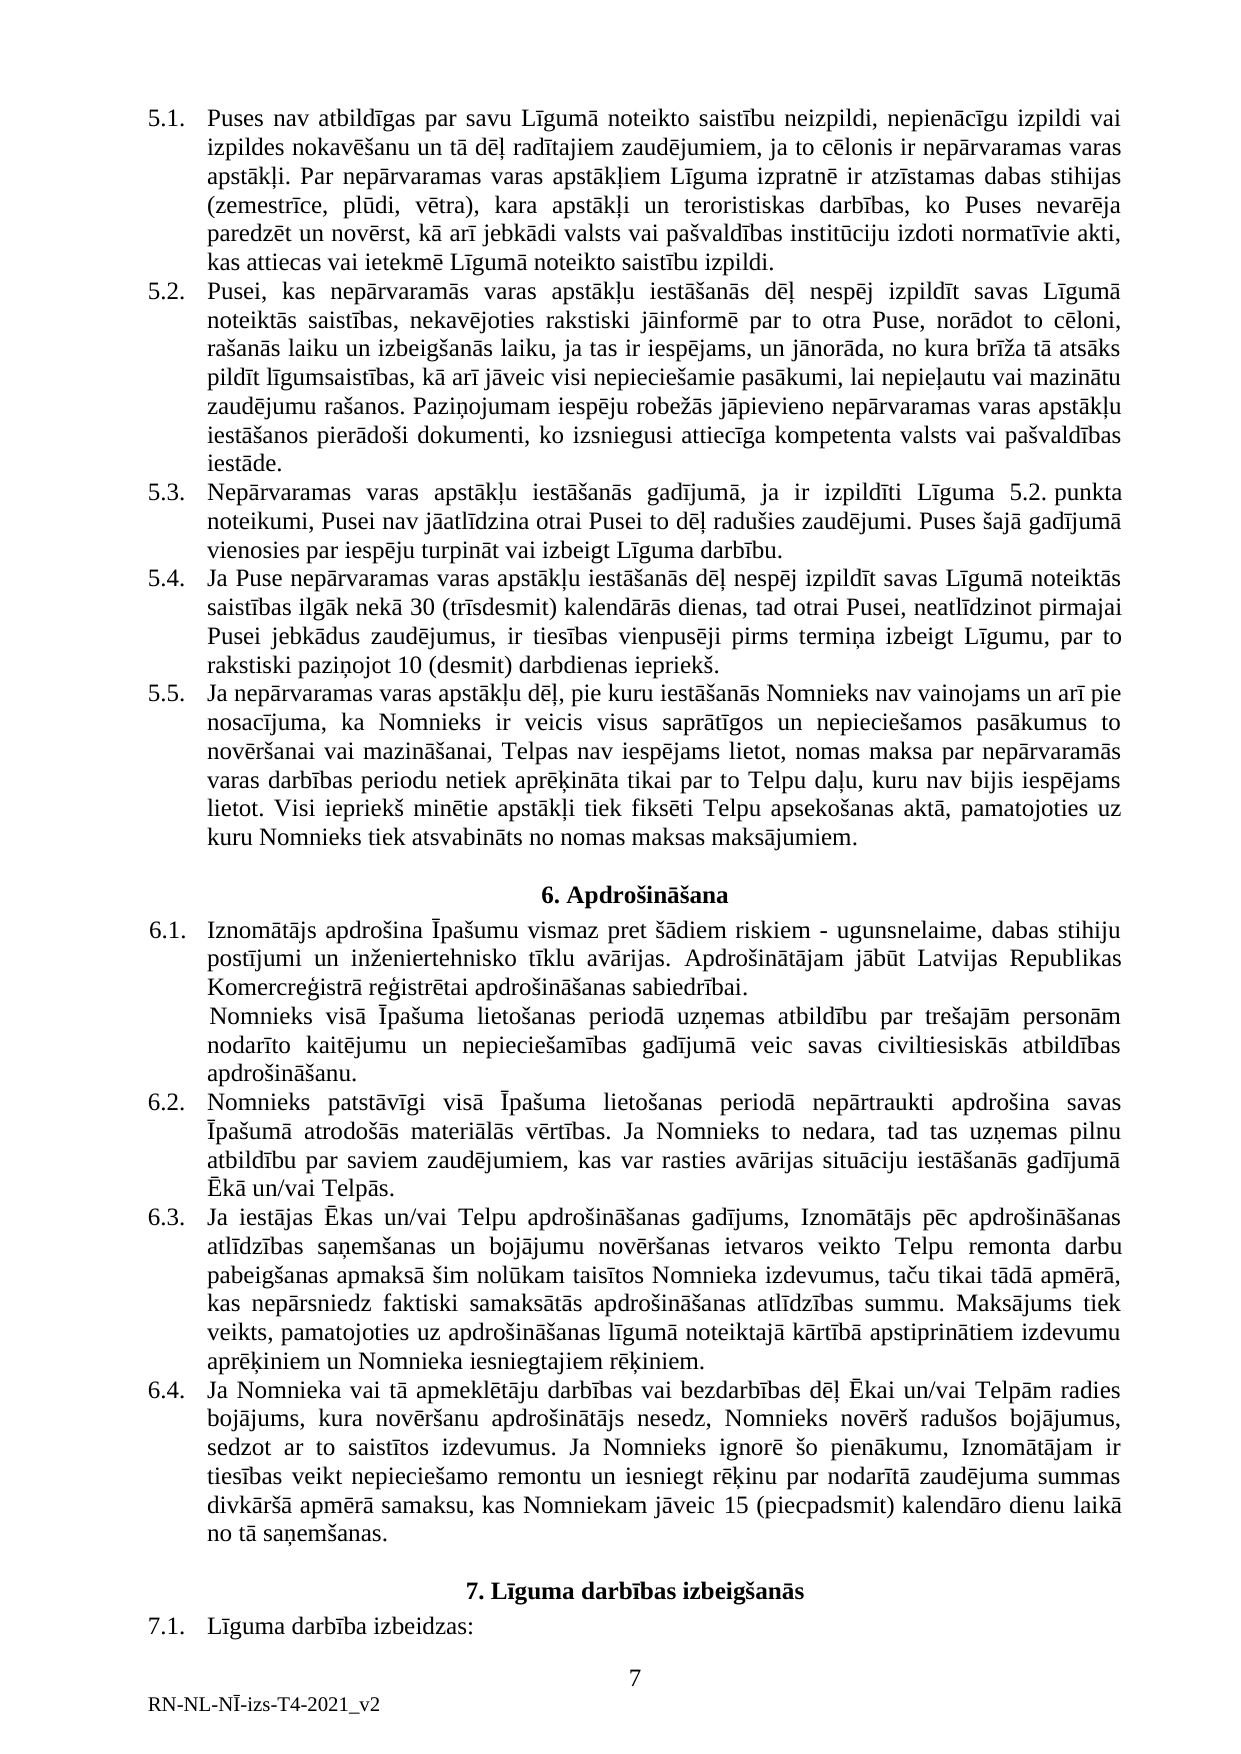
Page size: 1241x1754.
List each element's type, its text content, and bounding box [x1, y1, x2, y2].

list Ja Nomnieka vai tā apmeklētāju darbības vai bezdarbības dēļ Ēkai un/vai Telpām radies bojājums, kura novēršanu apdrošinātājs nesedz, Nomnieks novērš radušos bojājumus, sedzot ar to saistītos izdevumus. Ja Nomnieks ignorē šo pienākumu, Iznomātājam ir tiesības veikt nepieciešamo remontu un iesniegt rēķinu par nodarītā zaudējuma summas divkāršā apmērā samaksu, kas Nomniekam jāveic 15 (piecpadsmit) kalendāro dienu laikā no tā saņemšanas. [148, 1375, 1122, 1547]
text Nomnieks visā Īpašuma lietošanas periodā uzņemas atbildību par trešajām personām nodarīto kaitējumu un nepieciešamības gadījumā veic savas civiltiesiskās atbildības apdrošināšanu. [207, 1001, 1122, 1087]
list Ja nepārvaramas varas apstākļu dēļ, pie kuru iestāšanās Nomnieks nav vainojams un arī pie nosacījuma, ka Nomnieks ir veicis visus saprātīgos un nepieciešamos pasākumus to novēršanai vai mazināšanai, Telpas nav iespējams lietot, nomas maksa par nepārvaramās varas darbības periodu netiek aprēķināta tikai par to Telpu daļu, kuru nav bijis iespējams lietot. Visi iepriekš minētie apstākļi tiek fiksēti Telpu apsekošanas aktā, pamatojoties uz kuru Nomnieks tiek atsvabināts no nomas maksas maksājumiem. [148, 678, 1122, 851]
list Iznomātājs apdrošina Īpašumu vismaz pret šādiem riskiem - ugunsnelaime, dabas stihiju postījumi un inženiertehnisko tīklu avārijas. Apdrošinātājam jābūt Latvijas Republikas Komercreģistrā reģistrētai apdrošināšanas sabiedrībai. [149, 915, 1122, 1001]
list Pusei, kas nepārvaramās varas apstākļu iestāšanās dēļ nespēj izpildīt savas Līgumā noteiktās saistības, nekavējoties rakstiski jāinformē par to otra Puse, norādot to cēloni, rašanās laiku un izbeigšanās laiku, ja tas ir iespējams, un jānorāda, no kura brīža tā atsāks pildīt līgumsaistības, kā arī jāveic visi nepieciešamie pasākumi, lai nepieļautu vai mazinātu zaudējumu rašanos. Paziņojumam iespēju robežās jāpievieno nepārvaramas varas apstākļu iestāšanos pierādoši dokumenti, ko izsniegusi attiecīga kompetenta valsts vai pašvaldības iestāde. [148, 276, 1122, 477]
list Nomnieks patstāvīgi visā Īpašuma lietošanas periodā nepārtraukti apdrošina savas Īpašumā atrodošās materiālās vērtības. Ja Nomnieks to nedara, tad tas uzņemas pilnu atbildību par saviem zaudējumiem, kas var rasties avārijas situāciju iestāšanās gadījumā Ēkā un/vai Telpās. [148, 1087, 1122, 1202]
list Ja Puse nepārvaramas varas apstākļu iestāšanās dēļ nespēj izpildīt savas Līgumā noteiktās saistības ilgāk nekā 30 (trīsdesmit) kalendārās dienas, tad otrai Pusei, neatlīdzinot pirmajai Pusei jebkādus zaudējumus, ir tiesības vienpusēji pirms termiņa izbeigt Līgumu, par to rakstiski paziņojot 10 (desmit) darbdienas iepriekš. [148, 563, 1122, 678]
list Nepārvaramas varas apstākļu iestāšanās gadījumā, ja ir izpildīti Līguma 5.2. punkta noteikumi, Pusei nav jāatlīdzina otrai Pusei to dēļ radušies zaudējumi. Puses šajā gadījumā vienosies par iespēju turpināt vai izbeigt Līguma darbību. [148, 477, 1122, 563]
list Puses nav atbildīgas par savu Līgumā noteikto saistību neizpildi, nepienācīgu izpildi vai izpildes nokavēšanu un tā dēļ radītajiem zaudējumiem, ja to cēlonis ir nepārvaramas varas apstākļi. Par nepārvaramas varas apstākļiem Līguma izpratnē ir atzīstamas dabas stihijas (zemestrīce, plūdi, vētra), kara apstākļi un teroristiskas darbības, ko Puses nevarēja paredzēt un novērst, kā arī jebkādi valsts vai pašvaldības institūciju izdoti normatīvie akti, kas attiecas vai ietekmē Līgumā noteikto saistību izpildi. [148, 103, 1122, 276]
list Ja iestājas Ēkas un/vai Telpu apdrošināšanas gadījums, Iznomātājs pēc apdrošināšanas atlīdzības saņemšanas un bojājumu novēršanas ietvaros veikto Telpu remonta darbu pabeigšanas apmaksā šim nolūkam taisītos Nomnieka izdevumus, taču tikai tādā apmērā, kas nepārsniedz faktiski samaksātās apdrošināšanas atlīdzības summu. Maksājums tiek veikts, pamatojoties uz apdrošināšanas līgumā noteiktajā kārtībā apstiprinātiem izdevumu aprēķiniem un Nomnieka iesniegtajiem rēķiniem. [148, 1202, 1122, 1375]
list Līguma darbība izbeidzas: [148, 1611, 1122, 1640]
list Apdrošināšana [148, 880, 1122, 908]
list Līguma darbības izbeigšanās [148, 1576, 1122, 1605]
